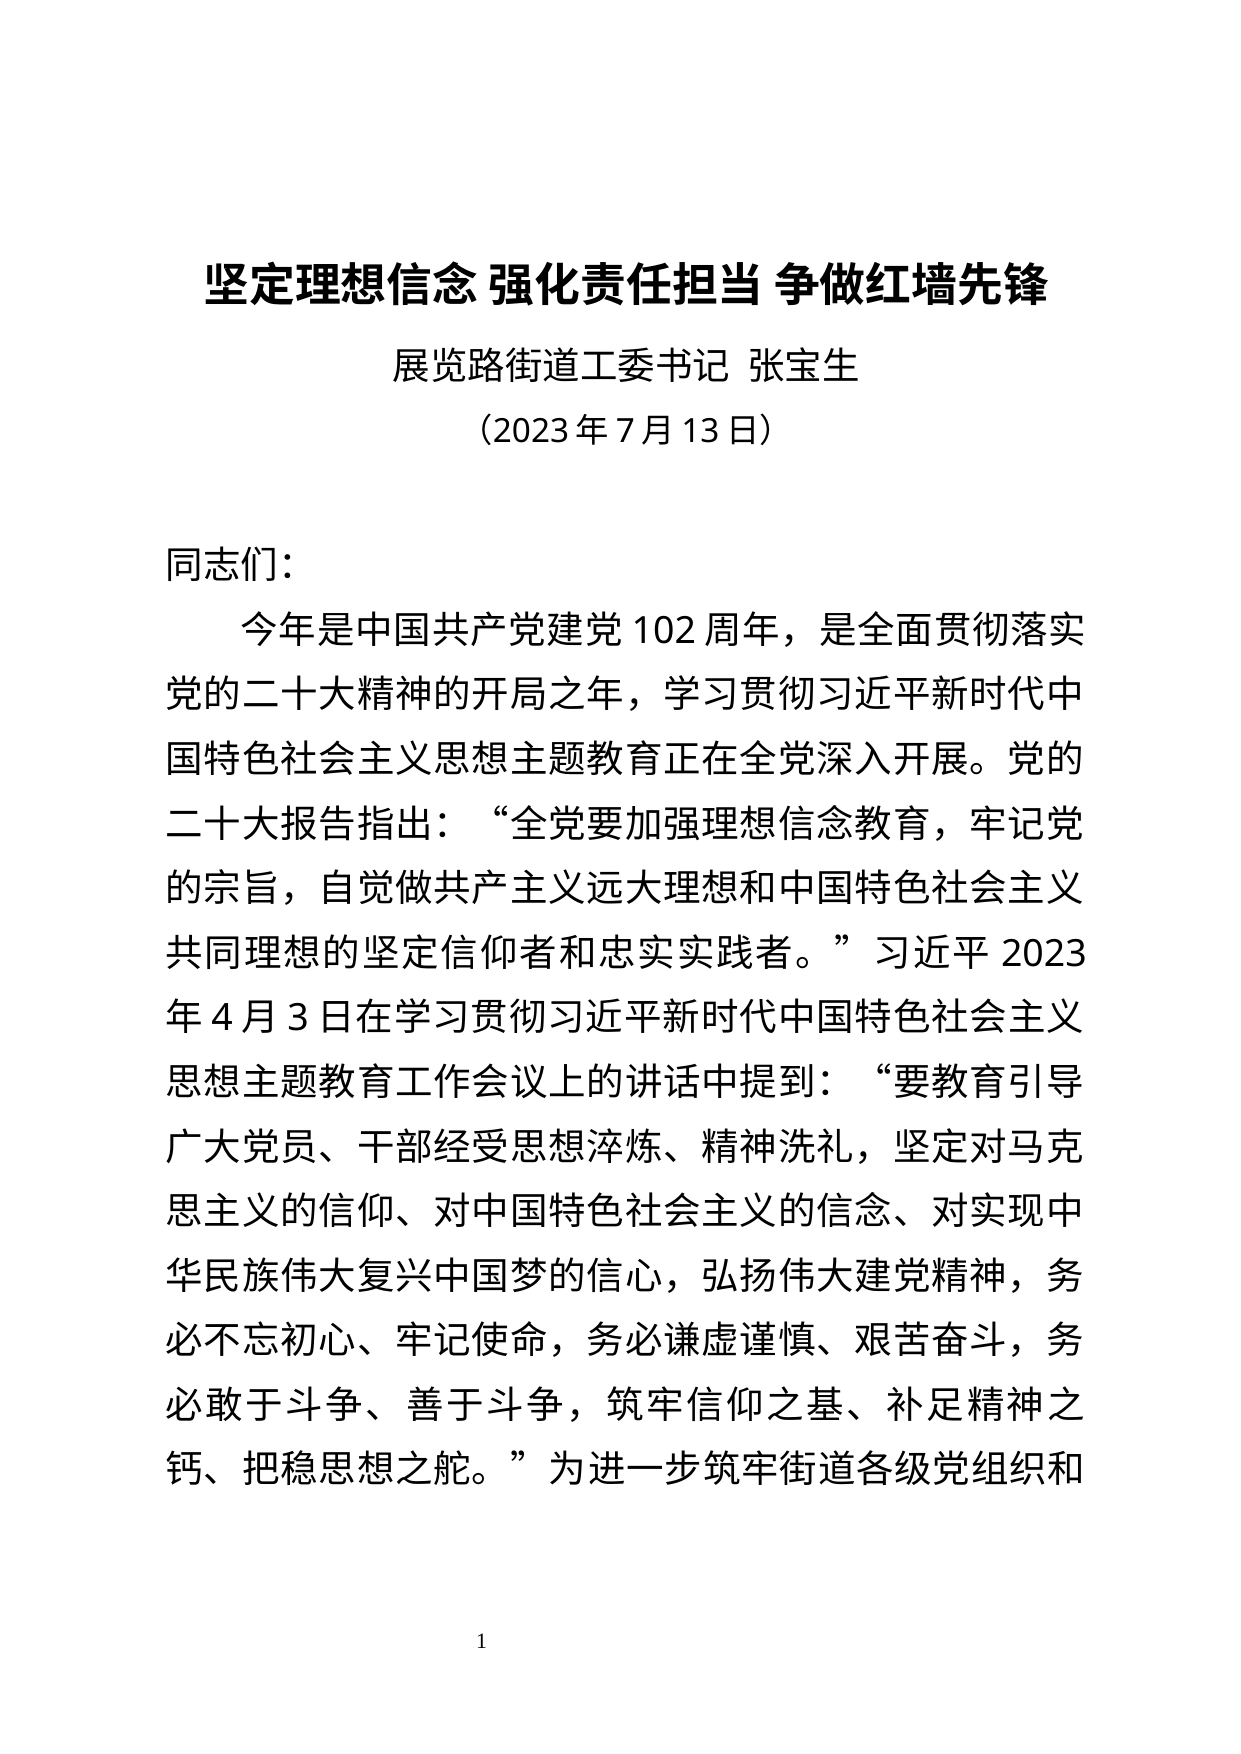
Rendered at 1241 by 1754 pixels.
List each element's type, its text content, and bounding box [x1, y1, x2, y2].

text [165, 592, 1087, 1496]
text （2023年7月13日） [165, 395, 1087, 460]
text 同志们： [165, 527, 1087, 592]
text 展览路街道工委书记 张宝生 [165, 330, 1087, 395]
text 坚定理想信念 强化责任担当 争做红墙先锋 [165, 233, 1087, 330]
